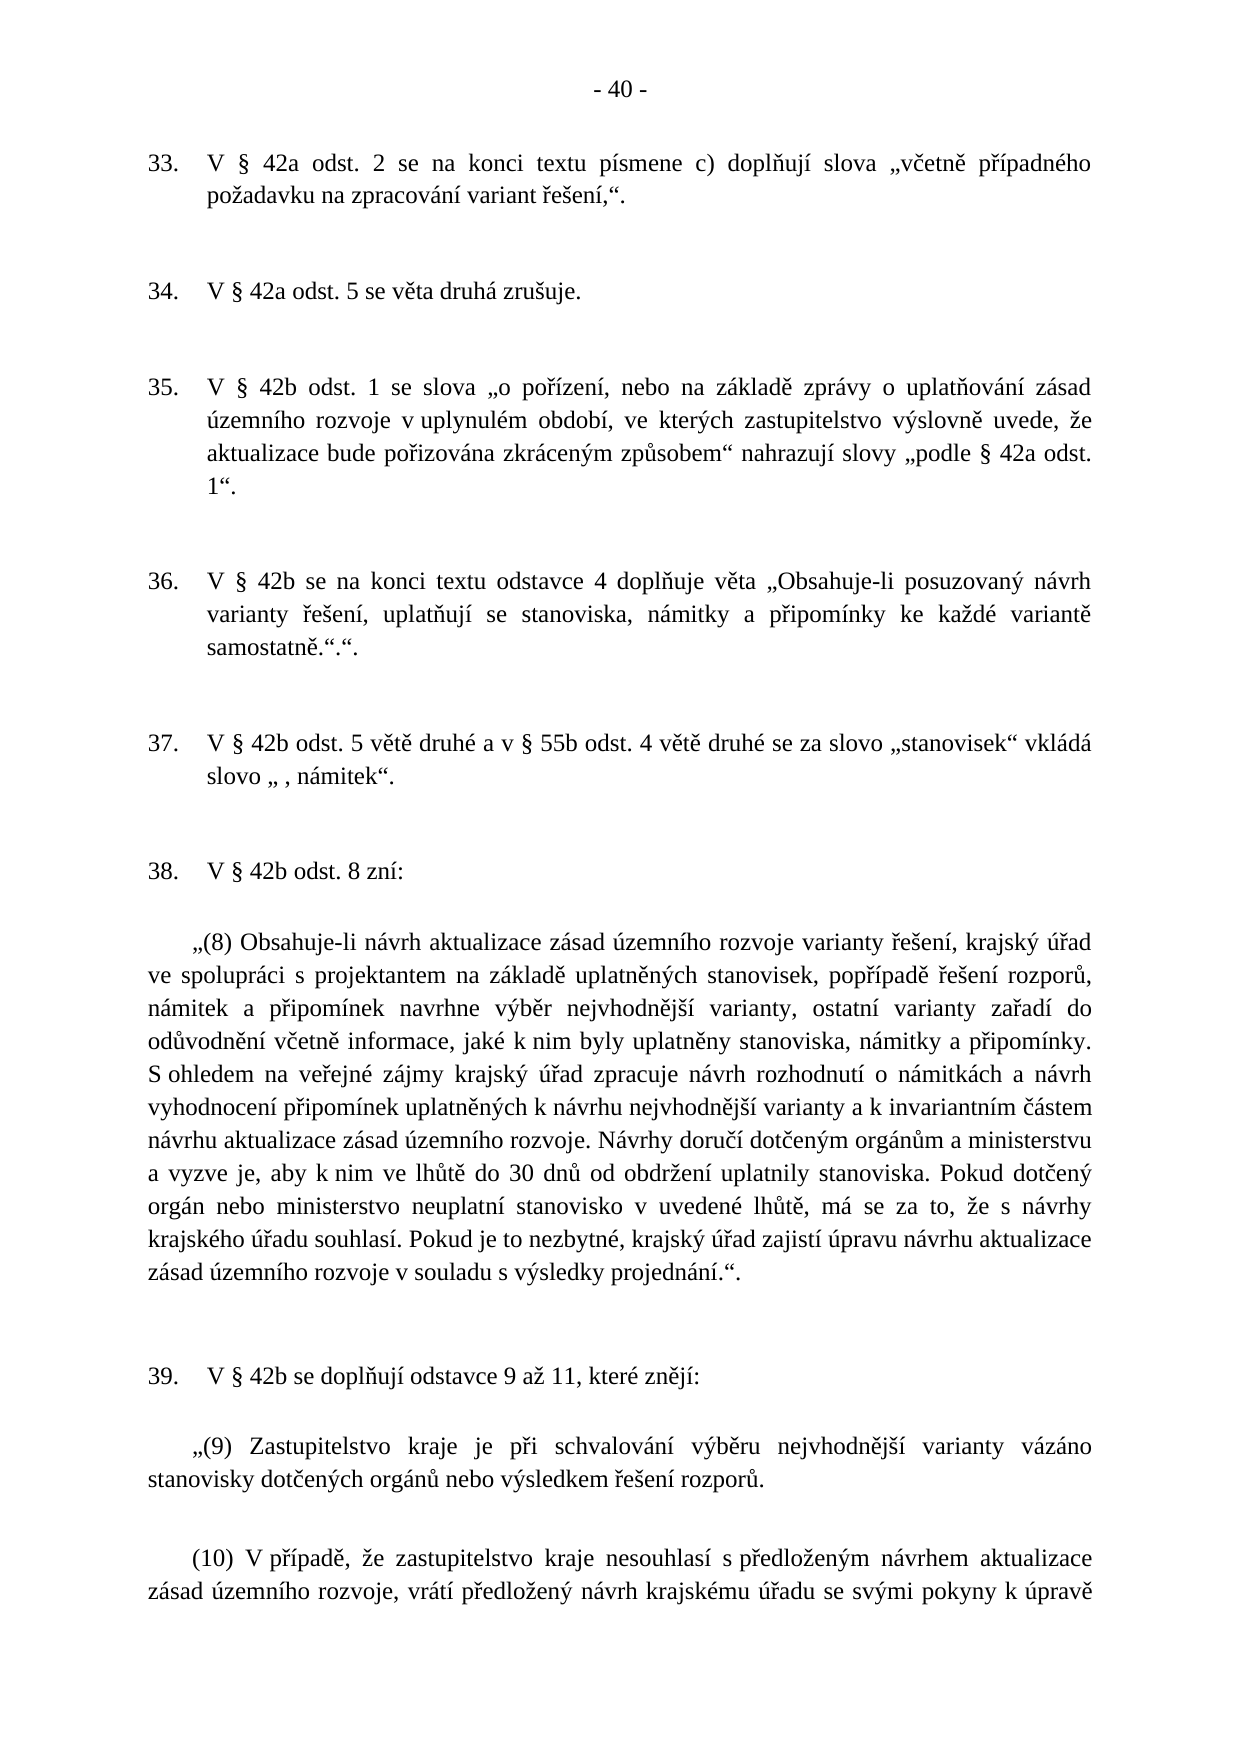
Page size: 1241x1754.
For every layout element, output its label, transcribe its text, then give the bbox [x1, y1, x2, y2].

text „(9) Zastupitelstvo kraje je při schvalování výběru nejvhodnější varianty vázáno stanovisky dotčených orgánů nebo výsledkem řešení rozporů. [148, 1431, 1093, 1493]
text V § 42b se doplňují odstavce 9 až 11, které znějí: [148, 1361, 1093, 1390]
text V § 42a odst. 2 se na konci textu písmene c) doplňují slova „včetně případného požadavku na zpracování variant řešení,“. [148, 148, 1093, 209]
text V § 42b odst. 1 se slova „o pořízení, nebo na základě zprávy o uplatňování zásad územního rozvoje v uplynulém období, ve kterých zastupitelstvo výslovně uvede, že aktualizace bude pořizována zkráceným způsobem“ nahrazují slovy „podle § 42a odst. 1“. [148, 372, 1093, 499]
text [148, 1543, 1093, 1605]
text V § 42b odst. 5 větě druhé a v § 55b odst. 4 větě druhé se za slovo „stanovisek“ vkládá slovo „ , námitek“. [148, 728, 1093, 789]
text „(8) Obsahuje-li návrh aktualizace zásad územního rozvoje varianty řešení, krajský úřad ve spolupráci s projektantem na základě uplatněných stanovisek, popřípadě řešení rozporů, námitek a připomínek navrhne výběr nejvhodnější varianty, ostatní varianty zařadí do odůvodnění včetně informace, jaké k nim byly uplatněny stanoviska, námitky a připomínky. S ohledem na veřejné zájmy krajský úřad zpracuje návrh rozhodnutí o námitkách a návrh vyhodnocení připomínek uplatněných k návrhu nejvhodnější varianty a k invariantním částem návrhu aktualizace zásad územního rozvoje. Návrhy doručí dotčeným orgánům a ministerstvu a vyzve je, aby k nim ve lhůtě do 30 dnů od obdržení uplatnily stanoviska. Pokud dotčený orgán nebo ministerstvo neuplatní stanovisko v uvedené lhůtě, má se za to, že s návrhy krajského úřadu souhlasí. Pokud je to nezbytné, krajský úřad zajistí úpravu návrhu aktualizace zásad územního rozvoje v souladu s výsledky projednání.“. [148, 927, 1093, 1286]
text V § 42b se na konci textu odstavce 4 doplňuje věta „Obsahuje-li posuzovaný návrh varianty řešení, uplatňují se stanoviska, námitky a připomínky ke každé variantě samostatně.“.“. [148, 566, 1093, 661]
text V § 42a odst. 5 se věta druhá zrušuje. [148, 276, 1093, 305]
text V § 42b odst. 8 zní: [148, 856, 1093, 885]
